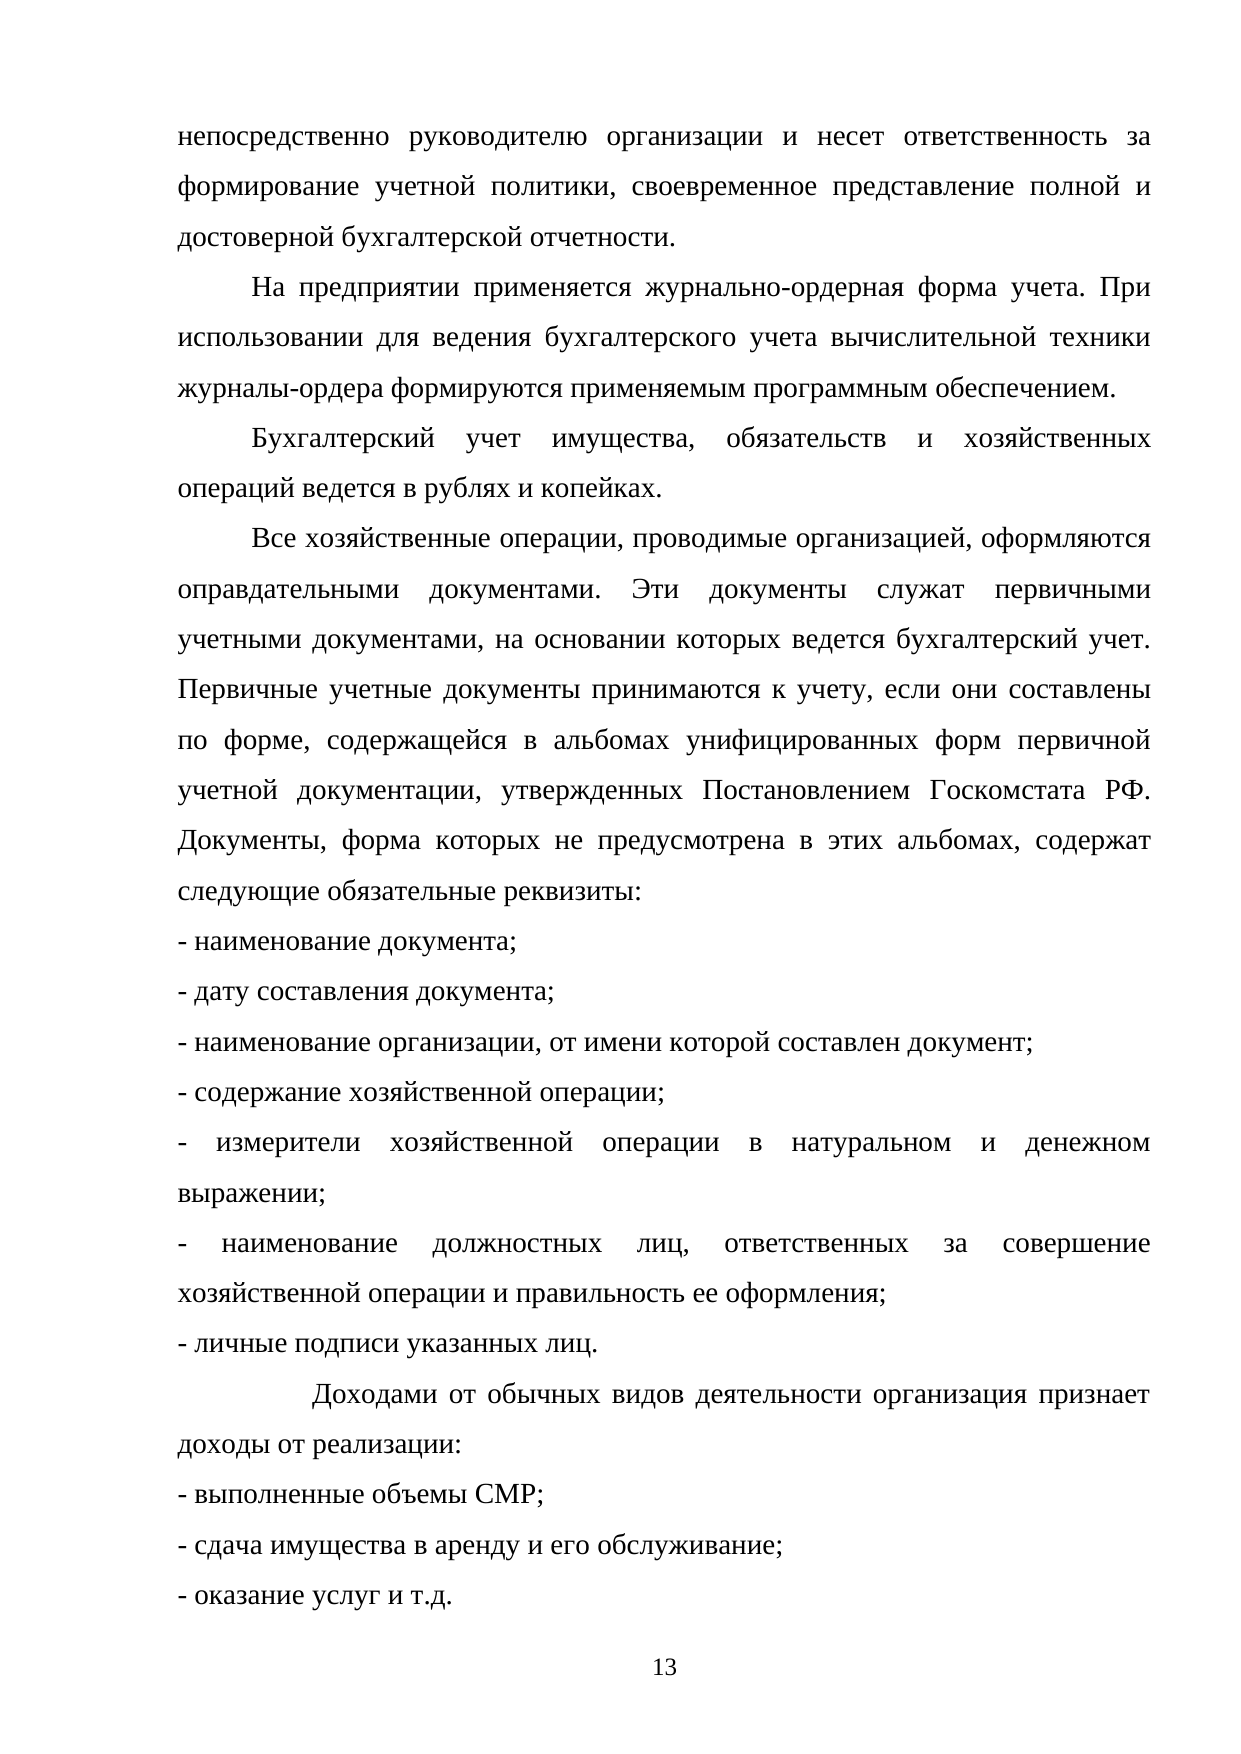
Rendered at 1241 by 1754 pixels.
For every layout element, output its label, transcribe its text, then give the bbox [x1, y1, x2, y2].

text - оказание услуг и т.д. [177, 1577, 1152, 1611]
text - содержание хозяйственной операции; [177, 1074, 1152, 1108]
text - наименование должностных лиц, ответственных за совершение хозяйственной операции и правильность ее оформления; [177, 1225, 1152, 1309]
text - сдача имущества в аренду и его обслуживание; [177, 1527, 1152, 1560]
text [177, 118, 1152, 252]
text - наименование организации, от имени которой составлен документ; [177, 1024, 1152, 1057]
text Все хозяйственные операции, проводимые организацией, оформляются оправдательными документами. Эти документы служат первичными учетными документами, на основании которых ведется бухгалтерский учет. Первичные учетные документы принимаются к учету, если они составлены по форме, содержащейся в альбомах унифицированных форм первичной учетной документации, утвержденных Постановлением Госкомстата РФ. Документы, форма которых не предусмотрена в этих альбомах, содержат следующие обязательные реквизиты: [177, 521, 1152, 906]
text - личные подписи указанных лиц. [177, 1326, 1152, 1359]
text - выполненные объемы СМР; [177, 1477, 1152, 1510]
text На предприятии применяется журнально-ордерная форма учета. При использовании для ведения бухгалтерского учета вычислительной техники журналы-ордера формируются применяемым программным обеспечением. [177, 269, 1152, 403]
text - дату составления документа; [177, 973, 1152, 1007]
text - измерители хозяйственной операции в натуральном и денежном выражении; [177, 1124, 1152, 1208]
text Бухгалтерский учет имущества, обязательств и хозяйственных операций ведется в рублях и копейках. [177, 420, 1152, 504]
text Доходами от обычных видов деятельности организация признает доходы от реализации: [177, 1376, 1152, 1460]
text - наименование документа; [177, 923, 1152, 957]
